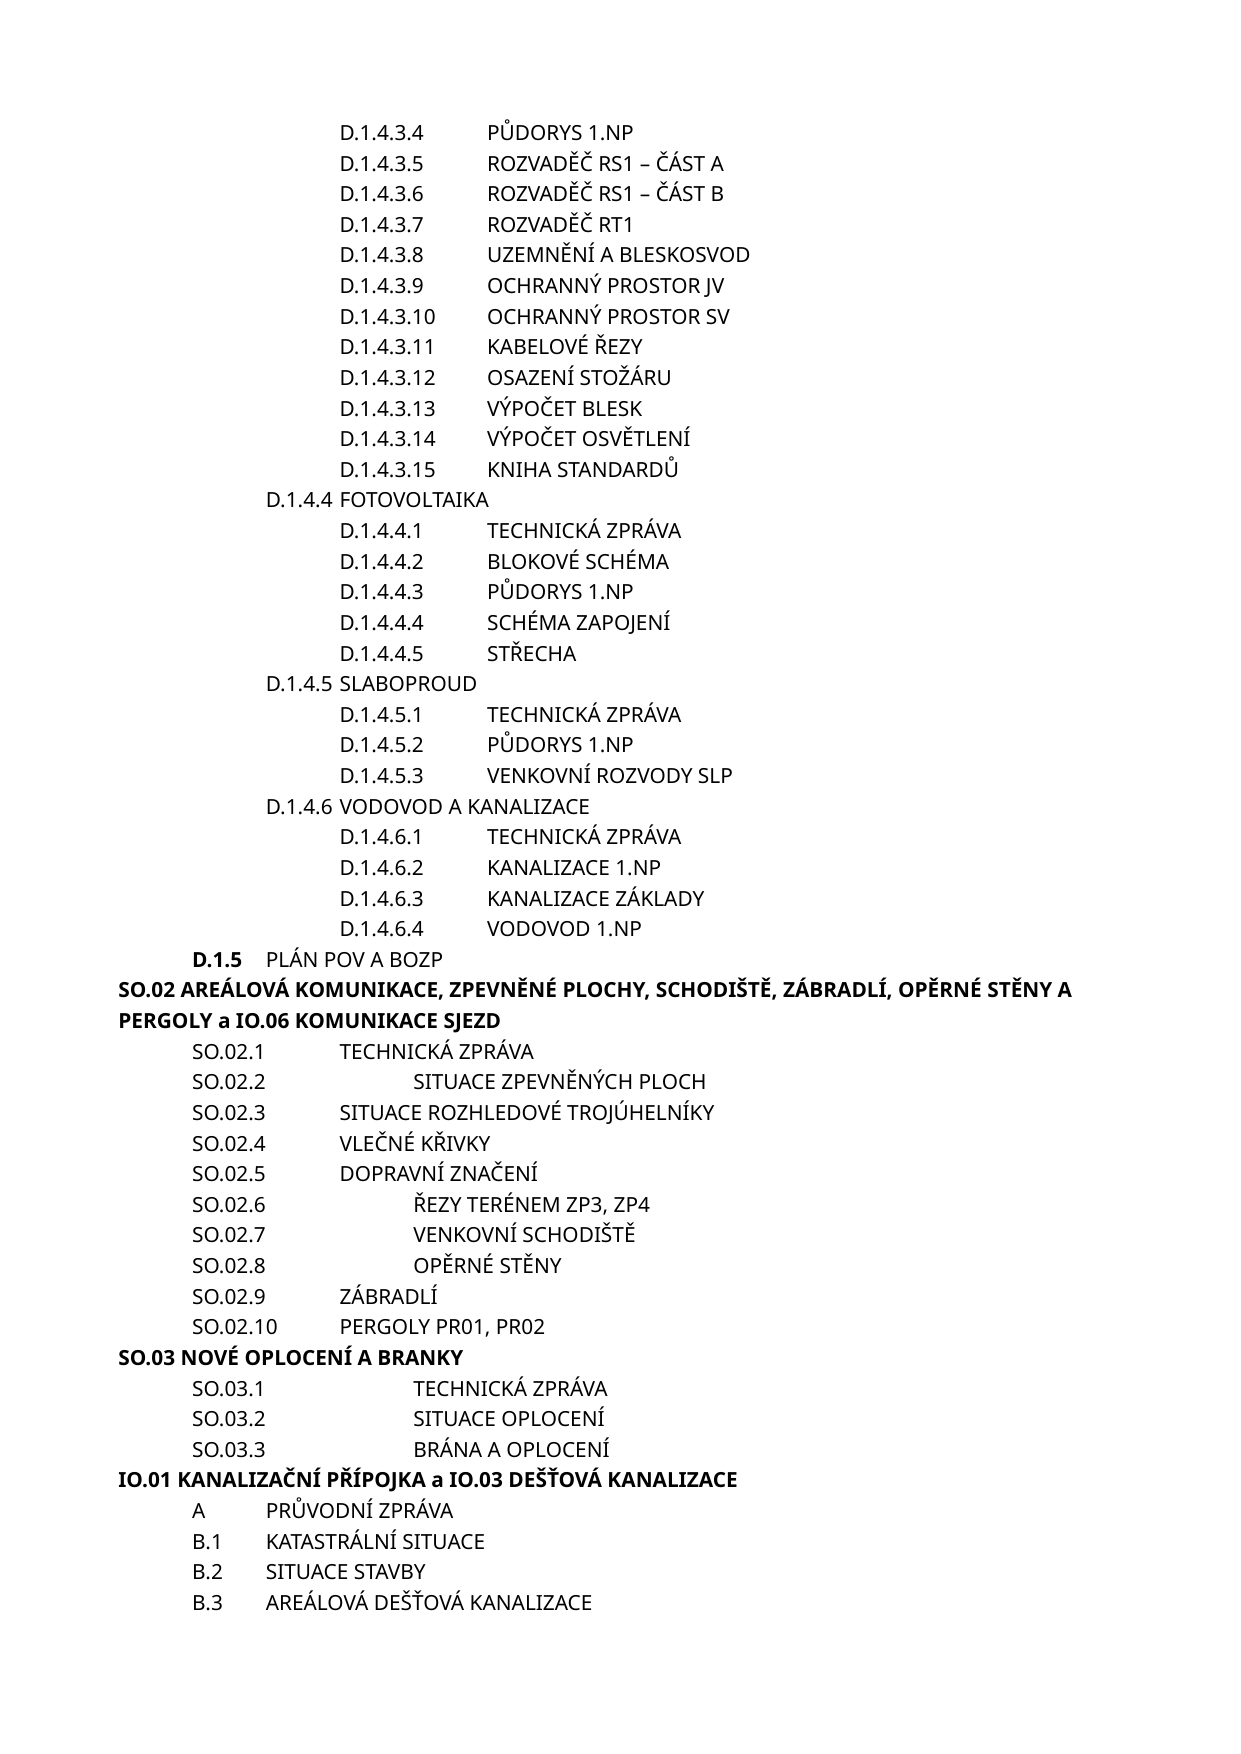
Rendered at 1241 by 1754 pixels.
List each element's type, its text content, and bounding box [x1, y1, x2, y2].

text D.1.4.6 VODOVOD A KANALIZACE [118, 792, 1122, 820]
text D.1.4.5.2 PŮDORYS 1.NP [118, 731, 1122, 759]
text D.1.4.5 SLABOPROUD [118, 669, 1122, 698]
text D.1.4.6.1 TECHNICKÁ ZPRÁVA [118, 822, 1122, 851]
text D.1.4.6.2 KANALIZACE 1.NP [118, 853, 1122, 882]
text SO.02.4 VLEČNÉ KŘIVKY [118, 1129, 1122, 1157]
text D.1.4.6.4 VODOVOD 1.NP [118, 914, 1122, 943]
text B.2 SITUACE STAVBY [118, 1557, 1122, 1586]
text SO.02.1 TECHNICKÁ ZPRÁVA [118, 1037, 1122, 1065]
text B.1 KATASTRÁLNÍ SITUACE [118, 1527, 1122, 1555]
text D.1.4.4.4 SCHÉMA ZAPOJENÍ [118, 608, 1122, 637]
text SO.02.10 PERGOLY PR01, PR02 [118, 1312, 1122, 1341]
text D.1.4.4 FOTOVOLTAIKA [118, 486, 1122, 514]
text D.1.4.4.2 BLOKOVÉ SCHÉMA [118, 547, 1122, 575]
text SO.02.2 SITUACE ZPEVNĚNÝCH PLOCH [118, 1067, 1122, 1096]
text D.1.4.4.3 PŮDORYS 1.NP [118, 577, 1122, 606]
text SO.02.3 SITUACE ROZHLEDOVÉ TROJÚHELNÍKY [118, 1098, 1122, 1127]
text D.1.4.5.3 VENKOVNÍ ROZVODY SLP [118, 761, 1122, 790]
text D.1.4.3.13 VÝPOČET BLESK [118, 394, 1122, 422]
text SO.02.9 ZÁBRADLÍ [118, 1282, 1122, 1310]
text D.1.4.3.8 UZEMNĚNÍ A BLESKOSVOD [118, 241, 1122, 269]
text SO.02.7 VENKOVNÍ SCHODIŠTĚ [118, 1221, 1122, 1249]
text D.1.4.3.9 OCHRANNÝ PROSTOR JV [118, 271, 1122, 300]
text D.1.4.4.5 STŘECHA [118, 639, 1122, 667]
text D.1.4.3.6 ROZVADĚČ RS1 – ČÁST B [118, 179, 1122, 208]
text D.1.4.3.12 OSAZENÍ STOŽÁRU [118, 363, 1122, 392]
text D.1.4.3.7 ROZVADĚČ RT1 [118, 210, 1122, 238]
text SO.02.8 OPĚRNÉ STĚNY [118, 1251, 1122, 1280]
text D.1.4.3.15 KNIHA STANDARDŮ [118, 455, 1122, 483]
text D.1.4.5.1 TECHNICKÁ ZPRÁVA [118, 700, 1122, 728]
text SO.02.6 ŘEZY TERÉNEM ZP3, ZP4 [118, 1190, 1122, 1218]
text SO.02.5 DOPRAVNÍ ZNAČENÍ [118, 1159, 1122, 1188]
text SO.03.1 TECHNICKÁ ZPRÁVA [118, 1374, 1122, 1402]
text SO.03 NOVÉ OPLOCENÍ A BRANKY [118, 1343, 1122, 1372]
text D.1.5 PLÁN POV A BOZP [118, 945, 1122, 973]
text B.3 AREÁLOVÁ DEŠŤOVÁ KANALIZACE [118, 1588, 1122, 1617]
text SO.02 AREÁLOVÁ KOMUNIKACE, ZPEVNĚNÉ PLOCHY, SCHODIŠTĚ, ZÁBRADLÍ, OPĚRNÉ STĚNY A PERGOLY a IO.06 KOMUNIKACE SJEZD [118, 976, 1122, 1035]
text SO.03.3 BRÁNA A OPLOCENÍ [118, 1435, 1122, 1463]
text D.1.4.6.3 KANALIZACE ZÁKLADY [118, 884, 1122, 912]
text A PRŮVODNÍ ZPRÁVA [118, 1496, 1122, 1525]
text IO.01 KANALIZAČNÍ PŘÍPOJKA a IO.03 DEŠŤOVÁ KANALIZACE [118, 1466, 1122, 1494]
text D.1.4.3.11 KABELOVÉ ŘEZY [118, 332, 1122, 361]
text D.1.4.3.4 PŮDORYS 1.NP [118, 118, 1122, 147]
text D.1.4.4.1 TECHNICKÁ ZPRÁVA [118, 516, 1122, 545]
text D.1.4.3.5 ROZVADĚČ RS1 – ČÁST A [118, 149, 1122, 177]
text SO.03.2 SITUACE OPLOCENÍ [118, 1404, 1122, 1433]
text D.1.4.3.14 VÝPOČET OSVĚTLENÍ [118, 424, 1122, 453]
text D.1.4.3.10 OCHRANNÝ PROSTOR SV [118, 302, 1122, 330]
